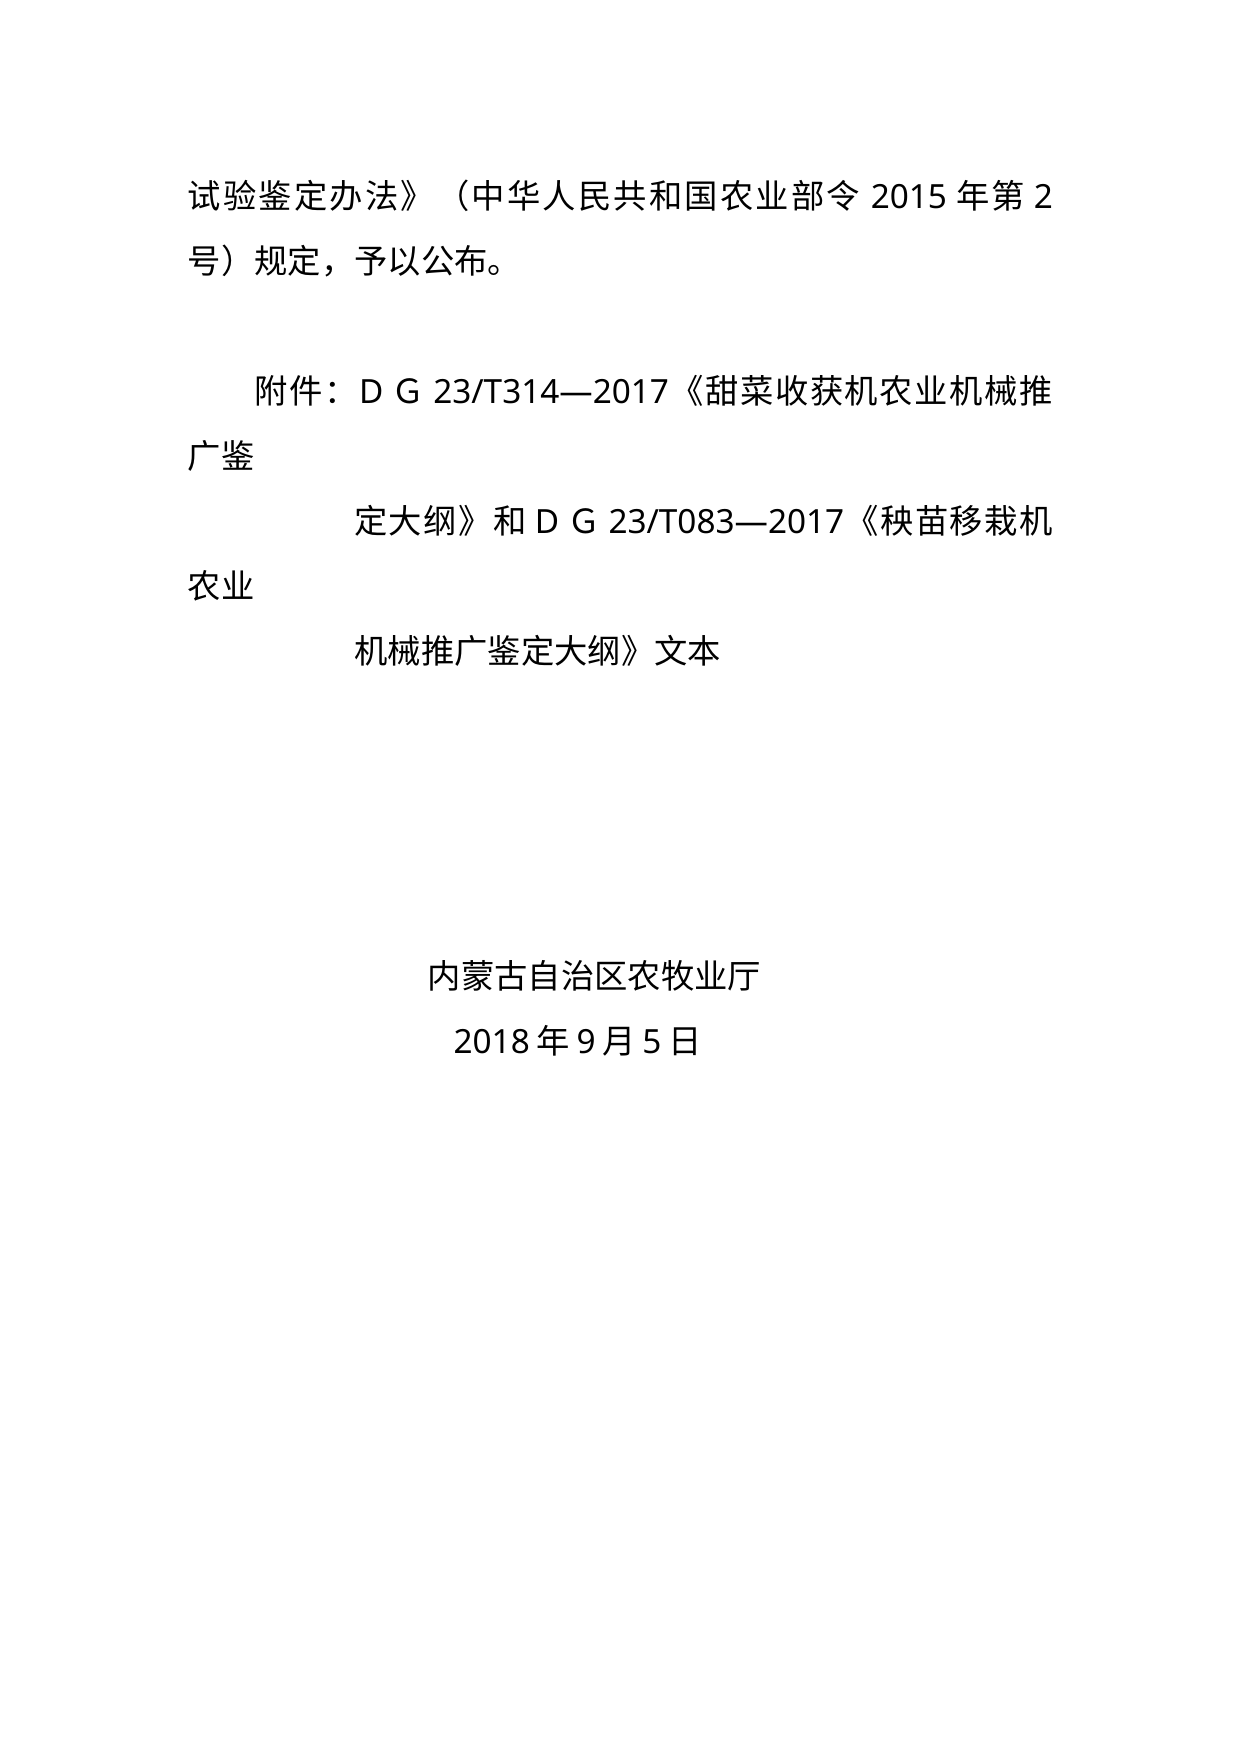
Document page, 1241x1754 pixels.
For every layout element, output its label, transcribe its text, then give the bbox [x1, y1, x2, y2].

text 2018年9月5日 [187, 1007, 1053, 1072]
text 附件：DＧ23/T314—2017《甜菜收获机农业机械推广鉴 [187, 357, 1053, 487]
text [187, 162, 1053, 292]
text 定大纲》和DＧ23/T083—2017《秧苗移栽机农业 [187, 487, 1053, 617]
text 机械推广鉴定大纲》文本 [187, 617, 1053, 682]
text 内蒙古自治区农牧业厅 [187, 942, 1053, 1007]
